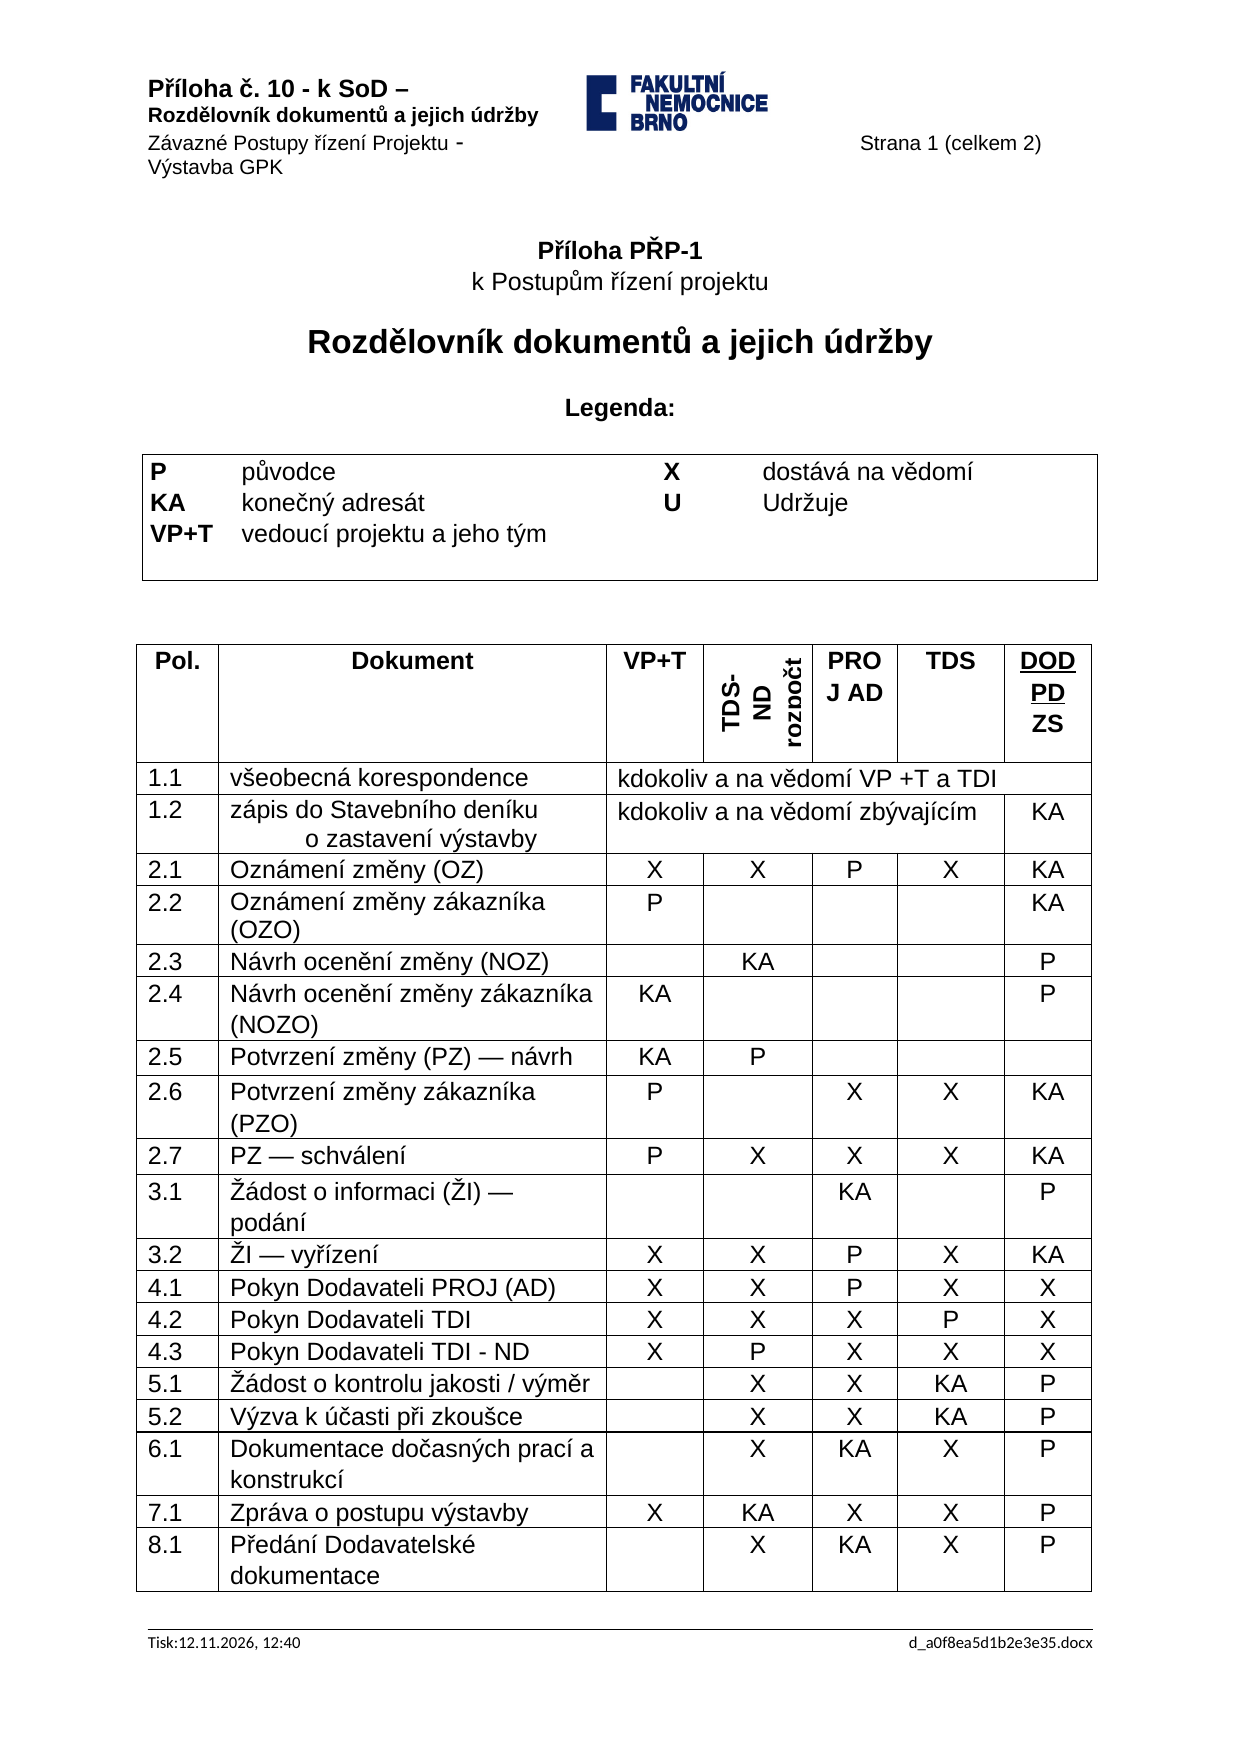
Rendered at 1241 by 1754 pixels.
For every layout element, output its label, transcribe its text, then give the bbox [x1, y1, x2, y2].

table_cell [898, 977, 1004, 1040]
table_cell [898, 886, 1004, 944]
table_cell X [1005, 1271, 1091, 1302]
table_cell konečný adresát vedoucí projektu a jeho tým [234, 486, 656, 580]
text Příloha PŘP-1 [148, 234, 1093, 266]
table_cell 2.7 [137, 1139, 218, 1174]
table_cell 2.2 [137, 886, 218, 944]
table_cell P [813, 1239, 897, 1270]
table_cell [898, 1175, 1004, 1238]
table_cell X [704, 1139, 812, 1174]
table_header DOD PD ZS [1005, 645, 1091, 762]
table_cell KA [607, 977, 703, 1040]
table_cell Potvrzení změny zákazníka (PZO) [219, 1076, 606, 1138]
table_cell KA [1005, 886, 1091, 944]
table_cell Potvrzení změny (PZ) — návrh [219, 1041, 606, 1075]
table_cell Žádost o kontrolu jakosti / výměr [219, 1368, 606, 1399]
table_cell X [607, 1239, 703, 1270]
table_cell [813, 977, 897, 1040]
table_cell X [898, 1433, 1004, 1495]
table_cell Návrh ocenění změny zákazníka (NOZO) [219, 977, 606, 1040]
table_cell [813, 886, 897, 944]
table_header X [656, 455, 755, 486]
table_cell X [898, 1076, 1004, 1138]
table_cell [607, 945, 703, 976]
table_cell KA [1005, 1076, 1091, 1138]
table_cell 2.5 [137, 1041, 218, 1075]
table_cell P [607, 1139, 703, 1174]
table_cell X [704, 1400, 812, 1431]
table_cell P [1005, 977, 1091, 1040]
table_cell KA [1005, 795, 1091, 853]
table_header P [143, 455, 234, 486]
table_cell KA VP+T [143, 486, 234, 580]
table_header Pol. [137, 645, 218, 762]
table_cell [607, 1368, 703, 1399]
table_cell P [1005, 1496, 1091, 1527]
table_cell P [1005, 1368, 1091, 1399]
table_cell 5.1 [137, 1368, 218, 1399]
table_cell X [704, 1368, 812, 1399]
table_header TDS-ND rozpočtář [704, 645, 812, 762]
table_cell 4.2 [137, 1303, 218, 1334]
table_cell X [813, 1336, 897, 1367]
table_cell [704, 1175, 812, 1238]
table_cell X [704, 1528, 812, 1591]
table_cell X [1005, 1303, 1091, 1334]
table_cell P [607, 1076, 703, 1138]
table_cell 5.2 [137, 1400, 218, 1431]
table_cell P [704, 1041, 812, 1075]
table_cell 1.2 [137, 795, 218, 853]
table_cell X [898, 1239, 1004, 1270]
table_cell X [704, 1239, 812, 1270]
table_cell X [607, 1336, 703, 1367]
table_cell zápis do Stavebního deníku o zastavení výstavby [219, 795, 606, 853]
table_cell X [813, 1139, 897, 1174]
table_cell X [704, 854, 812, 885]
table_cell X [898, 1336, 1004, 1367]
table_cell Výzva k účasti při zkoušce [219, 1400, 606, 1431]
table_cell Oznámení změny zákazníka (OZO) [219, 886, 606, 944]
table_cell X [813, 1496, 897, 1527]
table_header Dokument [219, 645, 606, 762]
table_cell 6.1 [137, 1433, 218, 1495]
table_cell [607, 1433, 703, 1495]
table_cell X [813, 1303, 897, 1334]
table_cell P [1005, 1400, 1091, 1431]
table_cell X [607, 1496, 703, 1527]
table_cell KA [704, 945, 812, 976]
table_cell Pokyn Dodavateli PROJ (AD) [219, 1271, 606, 1302]
table_cell [607, 1528, 703, 1591]
table_cell 3.2 [137, 1239, 218, 1270]
table_cell 4.3 [137, 1336, 218, 1367]
table_cell 2.4 [137, 977, 218, 1040]
table_cell kdokoliv a na vědomí VP +T a TDI [607, 763, 1091, 794]
table_cell KA [1005, 854, 1091, 885]
table_cell X [898, 1139, 1004, 1174]
table_cell X [607, 1303, 703, 1334]
table_header VP+T [607, 645, 703, 762]
table_cell P [1005, 1528, 1091, 1591]
table_cell 2.3 [137, 945, 218, 976]
table_cell Oznámení změny (OZ) [219, 854, 606, 885]
table_cell X [813, 1400, 897, 1431]
table_cell KA [898, 1368, 1004, 1399]
picture [540, 18, 783, 149]
table_cell PZ — schválení [219, 1139, 606, 1174]
table_cell U [656, 486, 755, 580]
table_cell P [898, 1303, 1004, 1334]
table_cell KA [1005, 1139, 1091, 1174]
table_cell Pokyn Dodavateli TDI [219, 1303, 606, 1334]
table_cell X [813, 1368, 897, 1399]
table_cell X [898, 1528, 1004, 1591]
table_cell [813, 1041, 897, 1075]
table_cell X [607, 1271, 703, 1302]
table_cell P [813, 854, 897, 885]
table_cell X [607, 854, 703, 885]
table_cell [898, 945, 1004, 976]
table_header dostává na vědomí [755, 455, 1097, 486]
table_cell X [704, 1303, 812, 1334]
table_cell 3.1 [137, 1175, 218, 1238]
table_cell 2.6 [137, 1076, 218, 1138]
table_cell 4.1 [137, 1271, 218, 1302]
table_cell 8.1 [137, 1528, 218, 1591]
table_cell [704, 886, 812, 944]
table_header TDS [898, 645, 1004, 762]
table_cell [1005, 1041, 1091, 1075]
table_header PROJ AD [813, 645, 897, 762]
table_cell Pokyn Dodavateli TDI - ND [219, 1336, 606, 1367]
text k Postupům řízení projektu [148, 266, 1093, 297]
table_cell P [1005, 1433, 1091, 1495]
table_cell Předání Dodavatelské dokumentace [219, 1528, 606, 1591]
table_cell X [704, 1433, 812, 1495]
table_cell X [898, 1496, 1004, 1527]
table_cell X [1005, 1336, 1091, 1367]
table_cell Zpráva o postupu výstavby [219, 1496, 606, 1527]
table_cell Udržuje [755, 486, 1097, 580]
table_cell KA [813, 1433, 897, 1495]
text Rozdělovník dokumentů a jejich údržby [148, 322, 1093, 360]
table_cell 1.1 [137, 763, 218, 794]
table_cell X [898, 854, 1004, 885]
table_cell P [704, 1336, 812, 1367]
table_cell [607, 1175, 703, 1238]
table_cell P [1005, 945, 1091, 976]
text Legenda: [148, 392, 1093, 423]
table_cell X [898, 1271, 1004, 1302]
table_cell Dokumentace dočasných prací a konstrukcí [219, 1433, 606, 1495]
table_cell KA [1005, 1239, 1091, 1270]
table_cell KA [813, 1175, 897, 1238]
table_cell Návrh ocenění změny (NOZ) [219, 945, 606, 976]
table_cell všeobecná korespondence [219, 763, 606, 794]
table_cell 2.1 [137, 854, 218, 885]
table_cell KA [607, 1041, 703, 1075]
table_cell [813, 945, 897, 976]
table_cell [898, 1041, 1004, 1075]
table_cell P [1005, 1175, 1091, 1238]
table_cell X [813, 1076, 897, 1138]
table_cell kdokoliv a na vědomí zbývajícím [607, 795, 1004, 853]
table_cell Žádost o informaci (ŽI) — podání [219, 1175, 606, 1238]
table_cell P [813, 1271, 897, 1302]
table_cell [607, 1400, 703, 1431]
table_cell KA [704, 1496, 812, 1527]
table_cell KA [898, 1400, 1004, 1431]
table_cell KA [813, 1528, 897, 1591]
table_cell [704, 1076, 812, 1138]
table_cell ŽI — vyřízení [219, 1239, 606, 1270]
table_cell P [607, 886, 703, 944]
table_cell 7.1 [137, 1496, 218, 1527]
table_header původce [234, 455, 656, 486]
table_cell X [704, 1271, 812, 1302]
table_cell [704, 977, 812, 1040]
